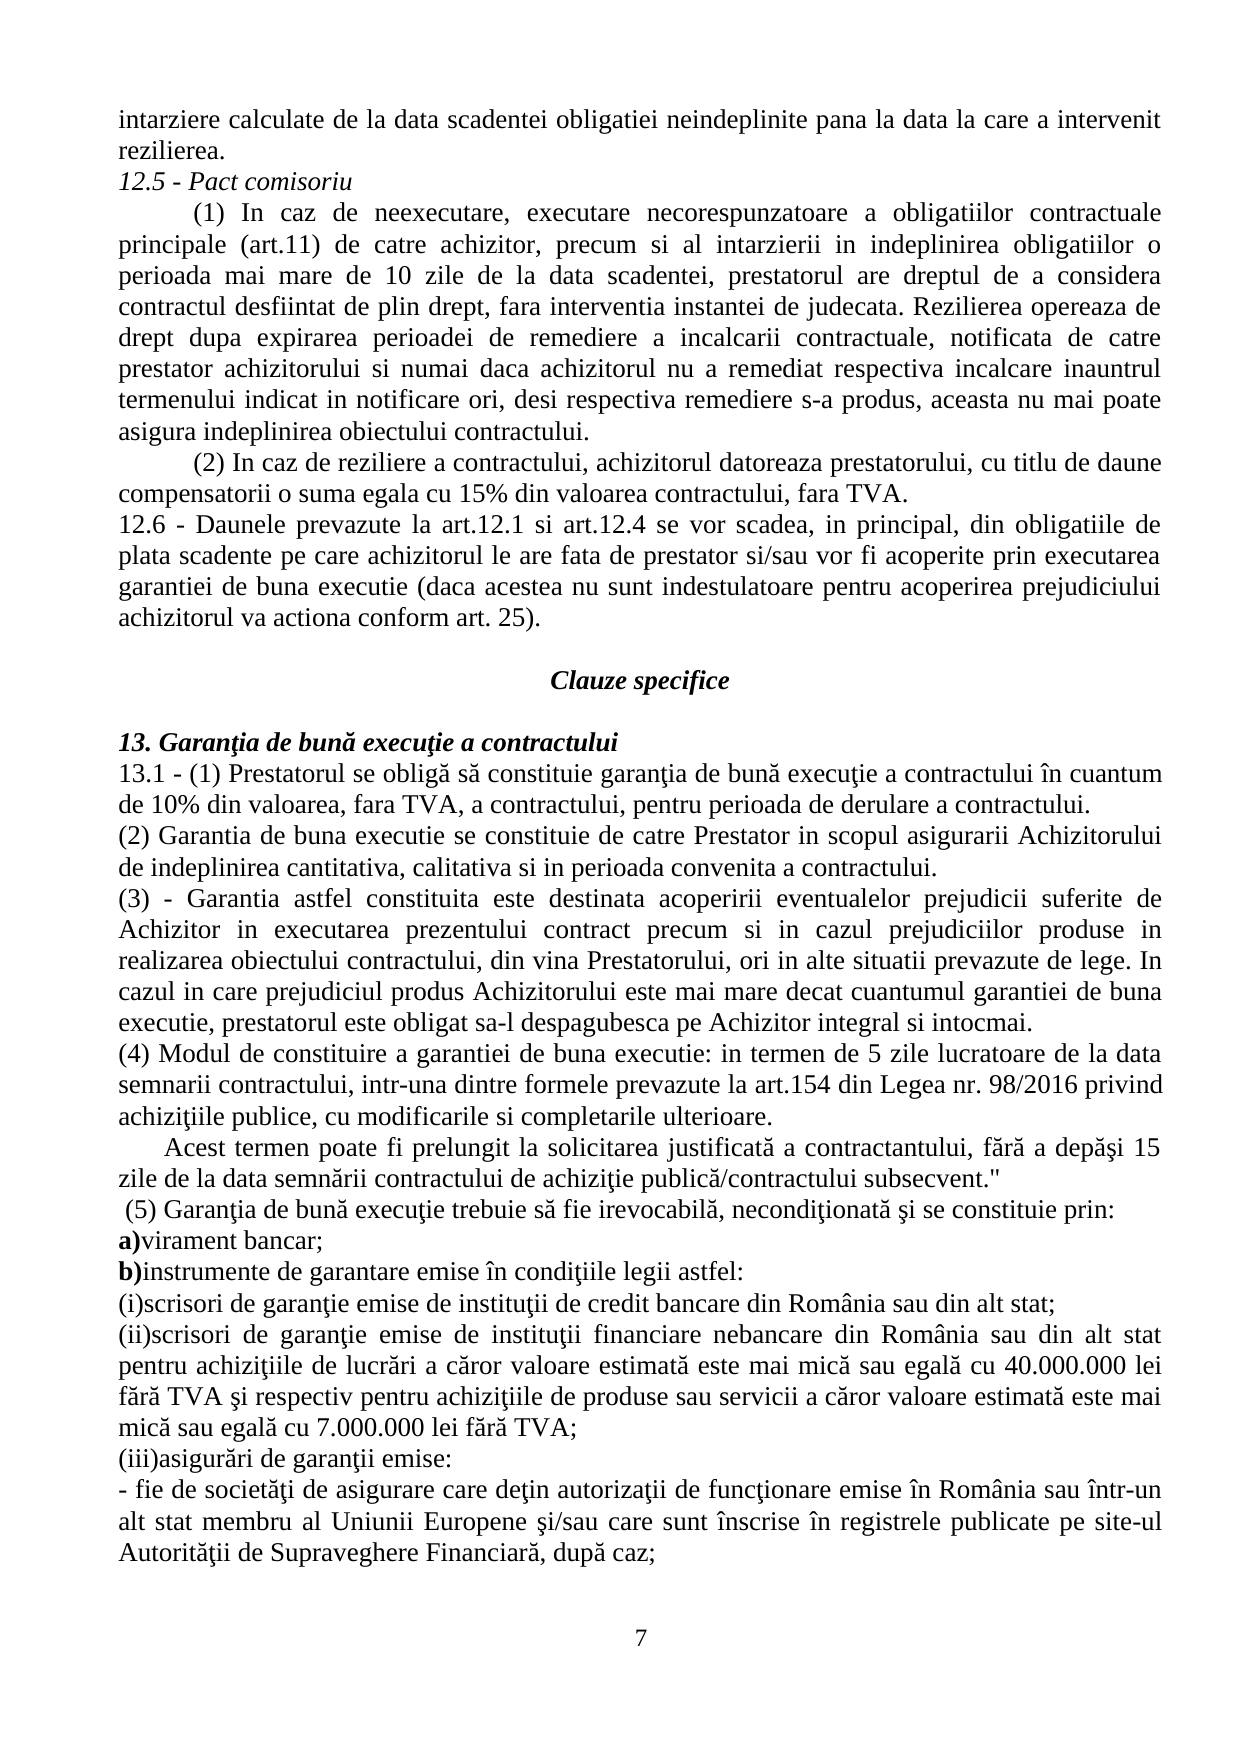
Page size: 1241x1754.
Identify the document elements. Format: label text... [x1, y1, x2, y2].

text b)instrumente de garantare emise în condiţiile legii astfel: [118, 1256, 1163, 1287]
text (3) - Garantia astfel constituita este destinata acoperirii eventualelor prejudicii suferite de Achizitor in executarea prezentului contract precum si in cazul prejudiciilor produse in realizarea obiectului contractului, din vina Prestatorului, ori in alte situatii prevazute de lege. In cazul in care prejudiciul produs Achizitorului este mai mare decat cuantumul garantiei de buna executie, prestatorul este obligat sa-l despagubesca pe Achizitor integral si intocmai. [118, 882, 1163, 1037]
text Clauze specifice [119, 664, 1163, 695]
text (ii)scrisori de garanţie emise de instituţii financiare nebancare din România sau din alt stat pentru achiziţiile de lucrări a căror valoare estimată este mai mică sau egală cu 40.000.000 lei fără TVA şi respectiv pentru achiziţiile de produse sau servicii a căror valoare estimată este mai mică sau egală cu 7.000.000 lei fără TVA; [118, 1318, 1163, 1442]
text 12.6 - Daunele prevazute la art.12.1 si art.12.4 se vor scadea, in principal, din obligatiile de plata scadente pe care achizitorul le are fata de prestator si/sau vor fi acoperite prin executarea garantiei de buna executie (daca acestea nu sunt indestulatoare pentru acoperirea prejudiciului achizitorul va actiona conform art. 25). [118, 508, 1163, 633]
text 13. Garanţia de bună execuţie a contractului [118, 726, 1163, 757]
text a)virament bancar; [118, 1224, 1163, 1256]
text (4) Modul de constituire a garantiei de buna executie: in termen de 5 zile lucratoare de la data semnarii contractului, intr-una dintre formele prevazute la art.154 din Legea nr. 98/2016 privind achiziţiile publice, cu modificarile si completarile ulterioare. [118, 1037, 1163, 1131]
text (1) In caz de neexecutare, executare necorespunzatoare a obligatiilor contractuale principale (art.11) de catre achizitor, precum si al intarzierii in indeplinirea obligatiilor o perioada mai mare de 10 zile de la data scadentei, prestatorul are dreptul de a considera contractul desfiintat de plin drept, fara interventia instantei de judecata. Rezilierea opereaza de drept dupa expirarea perioadei de remediere a incalcarii contractuale, notificata de catre prestator achizitorului si numai daca achizitorul nu a remediat respectiva incalcare inauntrul termenului indicat in notificare ori, desi respectiva remediere s-a produs, aceasta nu mai poate asigura indeplinirea obiectului contractului. [118, 197, 1163, 446]
text 13.1 - (1) Prestatorul se obligă să constituie garanţia de bună execuţie a contractului în cuantum de 10% din valoarea, fara TVA, a contractului, pentru perioada de derulare a contractului. [118, 757, 1163, 819]
text (2) In caz de reziliere a contractului, achizitorul datoreaza prestatorului, cu titlu de daune compensatorii o suma egala cu 15% din valoarea contractului, fara TVA. [118, 446, 1163, 508]
text (2) Garantia de buna executie se constituie de catre Prestator in scopul asigurarii Achizitorului de indeplinirea cantitativa, calitativa si in perioada convenita a contractului. [118, 819, 1163, 882]
text 12.5 - Pact comisoriu [118, 165, 1163, 197]
text - fie de societăţi de asigurare care deţin autorizaţii de funcţionare emise în România sau într-un alt stat membru al Uniunii Europene şi/sau care sunt înscrise în registrele publicate pe site-ul Autorităţii de Supraveghere Financiară, după caz; [118, 1473, 1163, 1567]
text (iii)asigurări de garanţii emise: [118, 1442, 1163, 1473]
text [118, 103, 1163, 165]
text (5) Garanţia de bună execuţie trebuie să fie irevocabilă, necondiţionată şi se constituie prin: [118, 1193, 1163, 1224]
text Acest termen poate fi prelungit la solicitarea justificată a contractantului, fără a depăşi 15 zile de la data semnării contractului de achiziţie publică/contractului subsecvent." [118, 1131, 1163, 1193]
text (i)scrisori de garanţie emise de instituţii de credit bancare din România sau din alt stat; [118, 1287, 1163, 1318]
